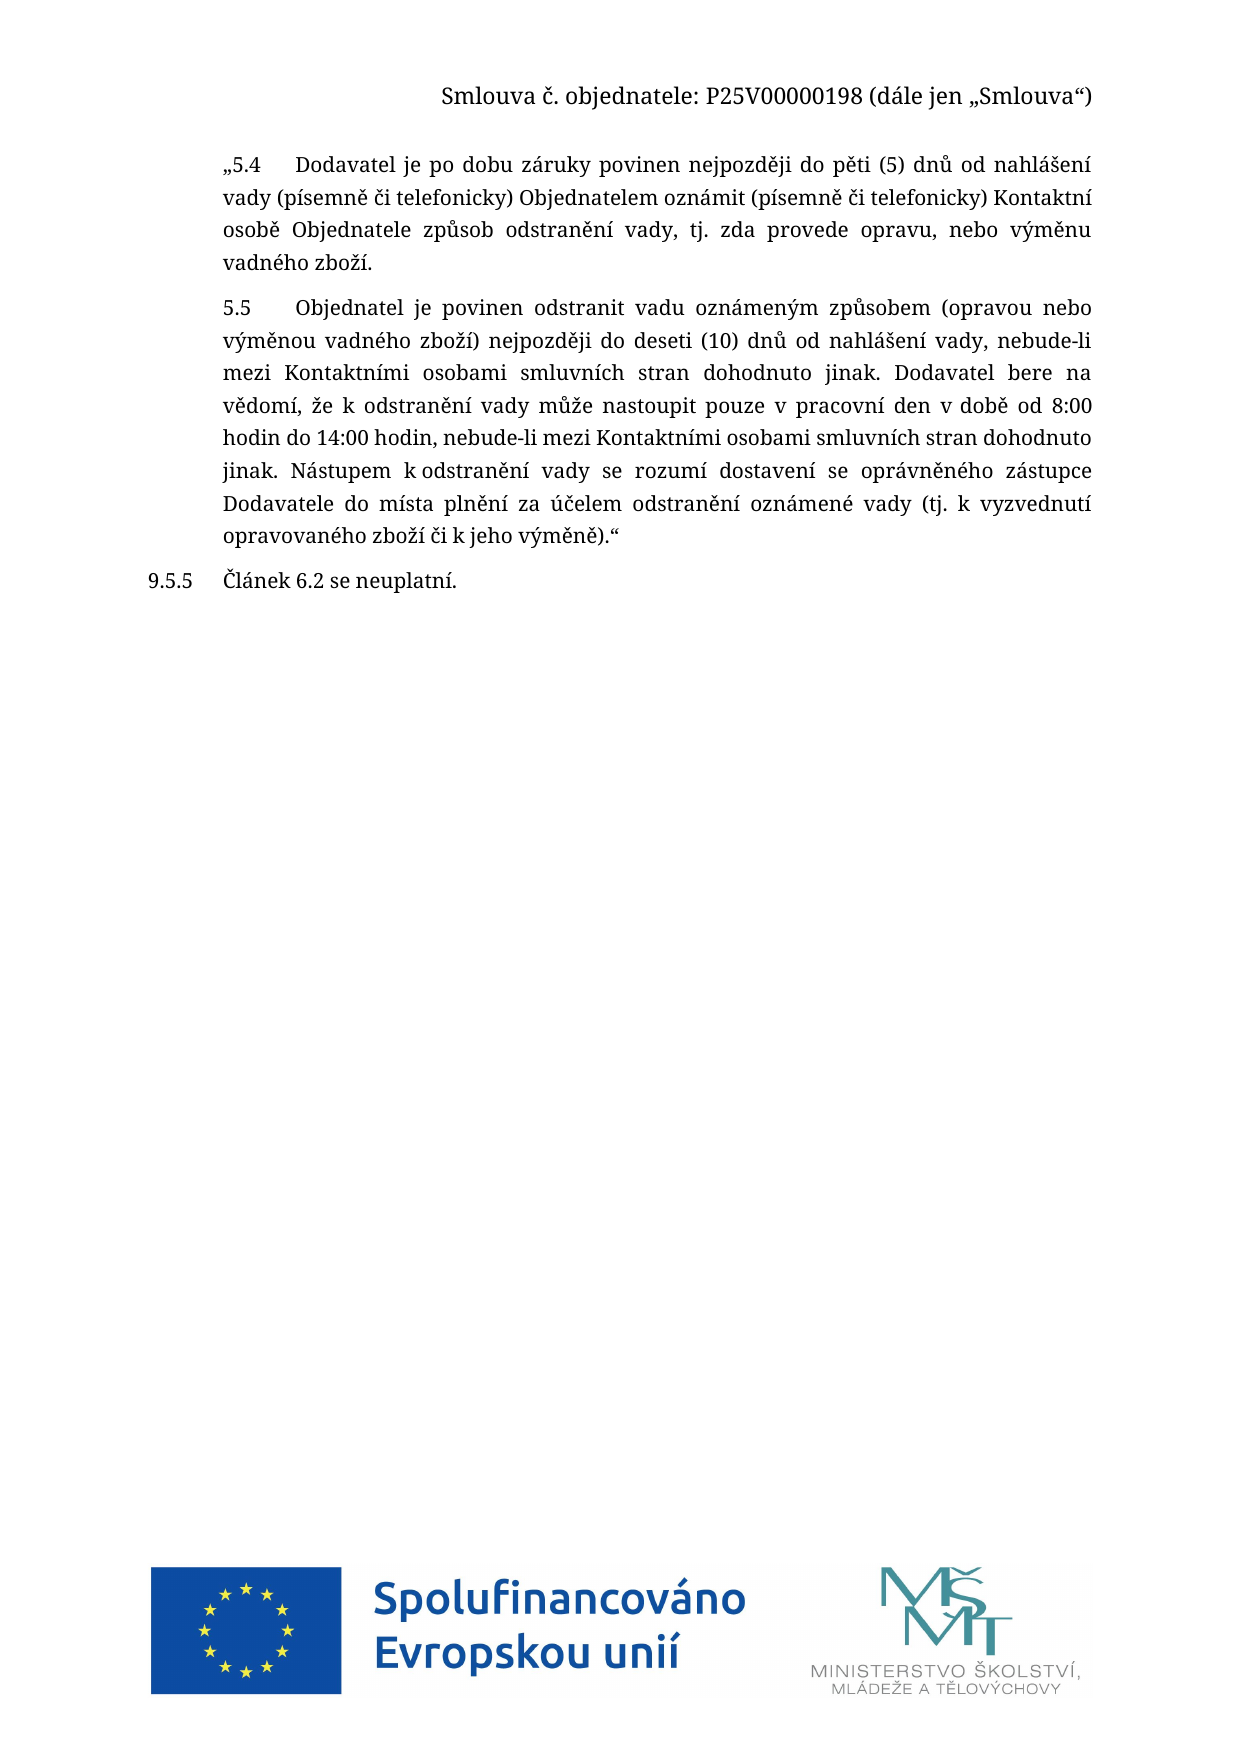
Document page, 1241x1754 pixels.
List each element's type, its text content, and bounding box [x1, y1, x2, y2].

list „5.4 Dodavatel je po dobu záruky povinen nejpozději do pěti (5) dnů od nahlášení vady (písemně či telefonicky) Objednatelem oznámit (písemně či telefonicky) Kontaktní osobě Objednatele způsob odstranění vady, tj. zda provede opravu, nebo výměnu vadného zboží. [223, 150, 1093, 276]
picture [147, 1563, 1093, 1698]
list Článek 6.2 se neuplatní. [148, 566, 1093, 595]
list 5.5 Objednatel je povinen odstranit vadu oznámeným způsobem (opravou nebo výměnou vadného zboží) nejpozději do deseti (10) dnů od nahlášení vady, nebude-li mezi Kontaktními osobami smluvních stran dohodnuto jinak. Dodavatel bere na vědomí, že k odstranění vady může nastoupit pouze v pracovní den v době od 8:00 hodin do 14:00 hodin, nebude-li mezi Kontaktními osobami smluvních stran dohodnuto jinak. Nástupem k odstranění vady se rozumí dostavení se oprávněného zástupce Dodavatele do místa plnění za účelem odstranění oznámené vady (tj. k vyzvednutí opravovaného zboží či k jeho výměně).“ [223, 293, 1093, 550]
